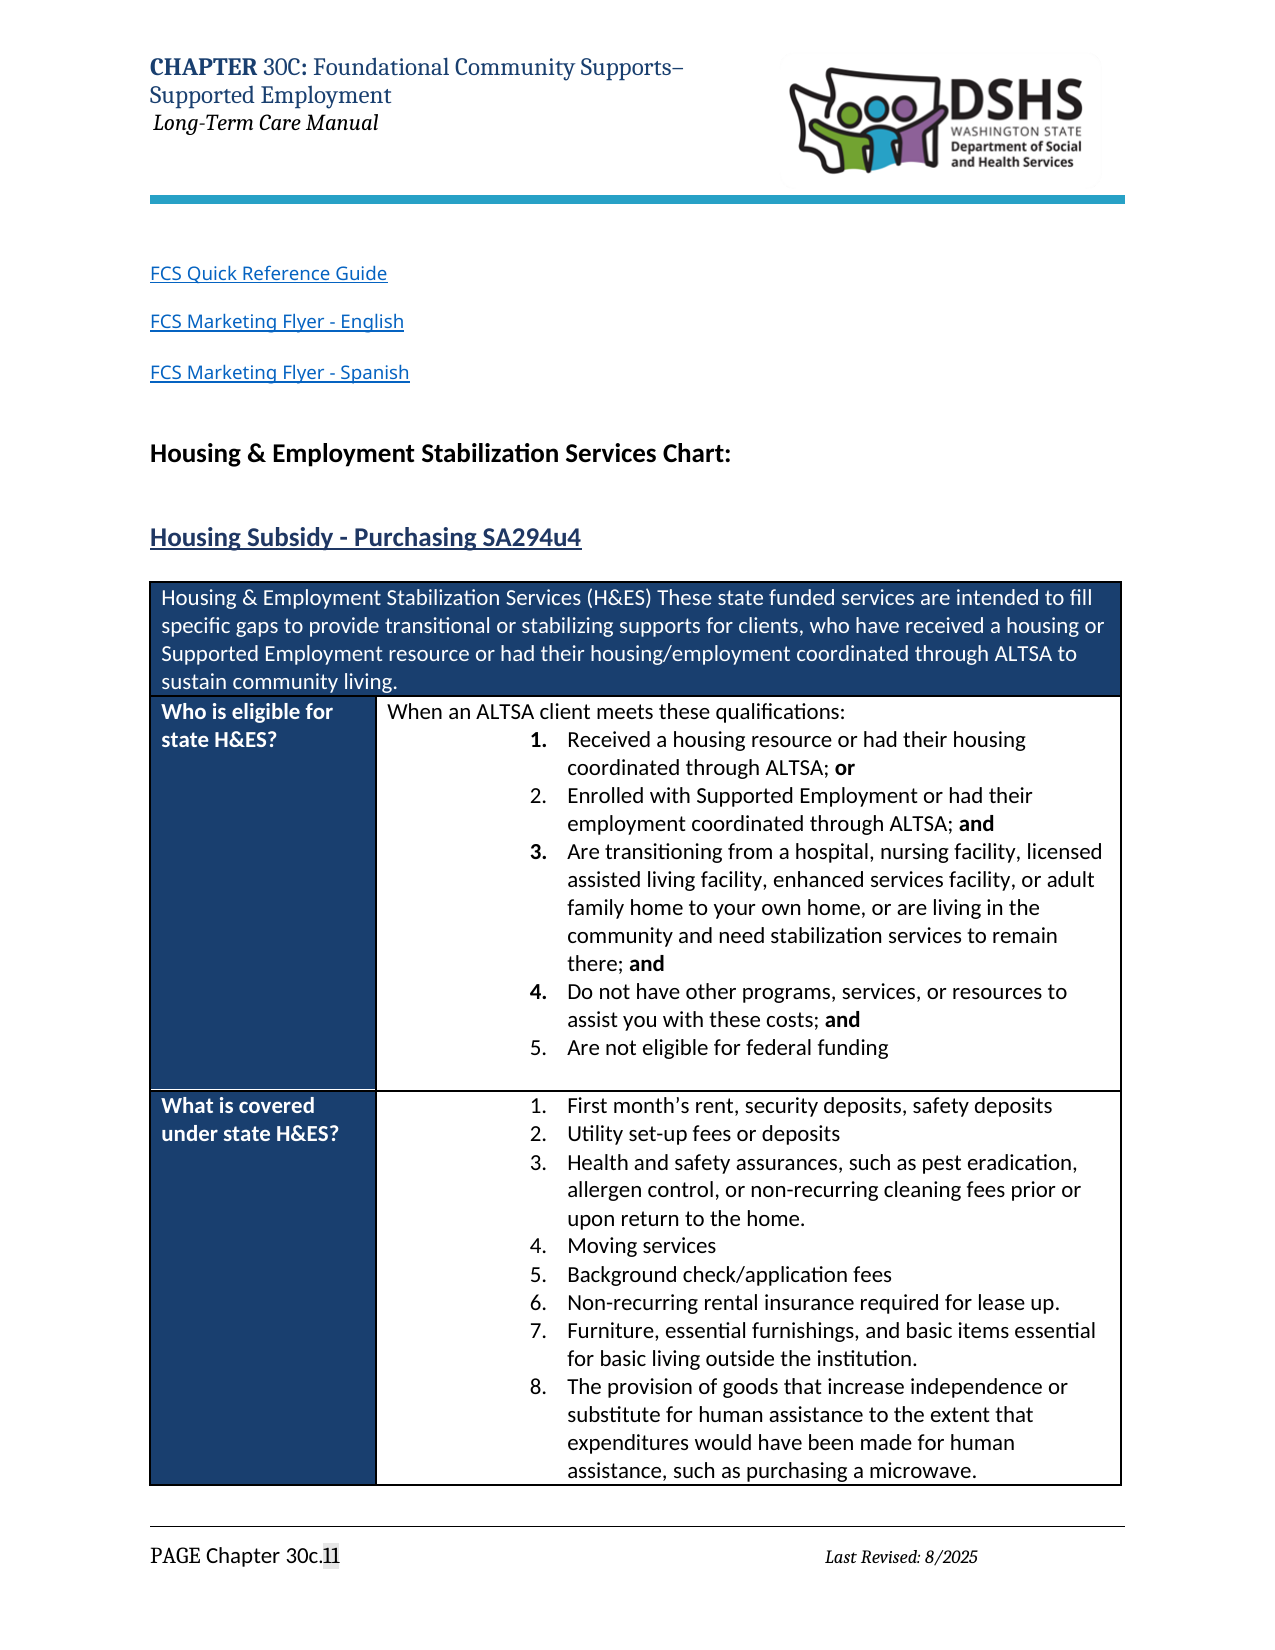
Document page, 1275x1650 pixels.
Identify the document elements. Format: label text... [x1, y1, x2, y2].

table_header Housing & Employment Stabilization Services (H&ES) These state funded services are intended to fill specific gaps to provide transitional or stabilizing supports for clients, who have received a housing or Supported Employment resource or had their housing/employment coordinated through ALTSA to sustain community living. [151, 583, 1120, 695]
text FCS Marketing Flyer - Spanish [150, 359, 1125, 385]
text Housing Subsidy - Purchasing SA294u4 [150, 520, 1125, 553]
table_cell Who is eligible for state H&ES? [151, 697, 375, 1089]
picture [779, 52, 1103, 189]
text FCS Quick Reference Guide [150, 260, 1125, 286]
table_cell When an ALTSA client meets these qualifications: Received a housing resource or had their housing coordinated through ALTSA; or Enrolled with Supported Employment or had their employment coordinated through ALTSA; and Are transitioning from a hospital, nursing facility, licensed assisted living facility, enhanced services facility, or adult family home to your own home, or are living in the community and need stabilization services to remain there; and Do not have other programs, services, or resources to assist you with these costs; and Are not eligible for federal funding [377, 697, 1120, 1089]
text FCS Marketing Flyer - English [150, 308, 1125, 334]
table_cell What is covered under state H&ES? [151, 1092, 375, 1484]
text Housing & Employment Stabilization Services Chart: [150, 436, 1125, 469]
